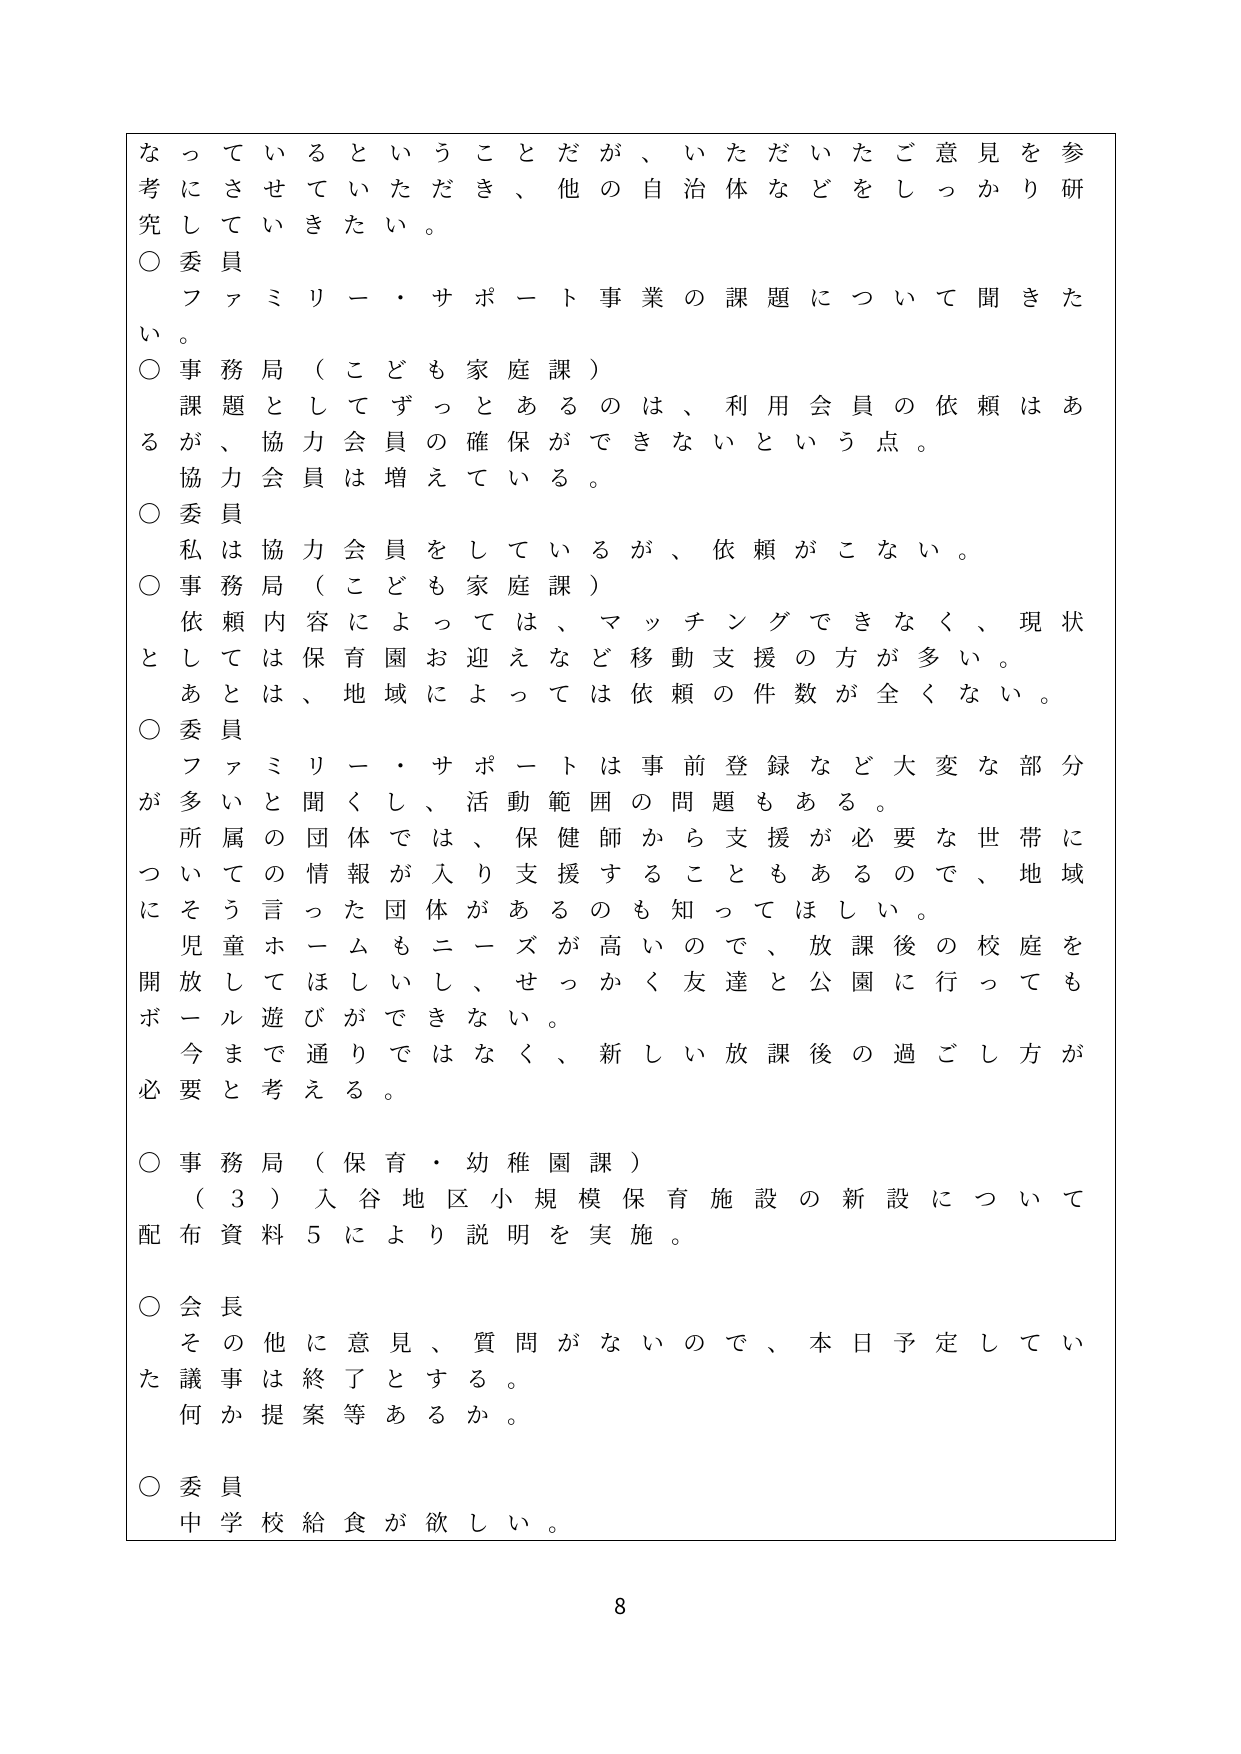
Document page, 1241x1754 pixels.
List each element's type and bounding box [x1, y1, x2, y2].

table_cell [127, 134, 1115, 1539]
